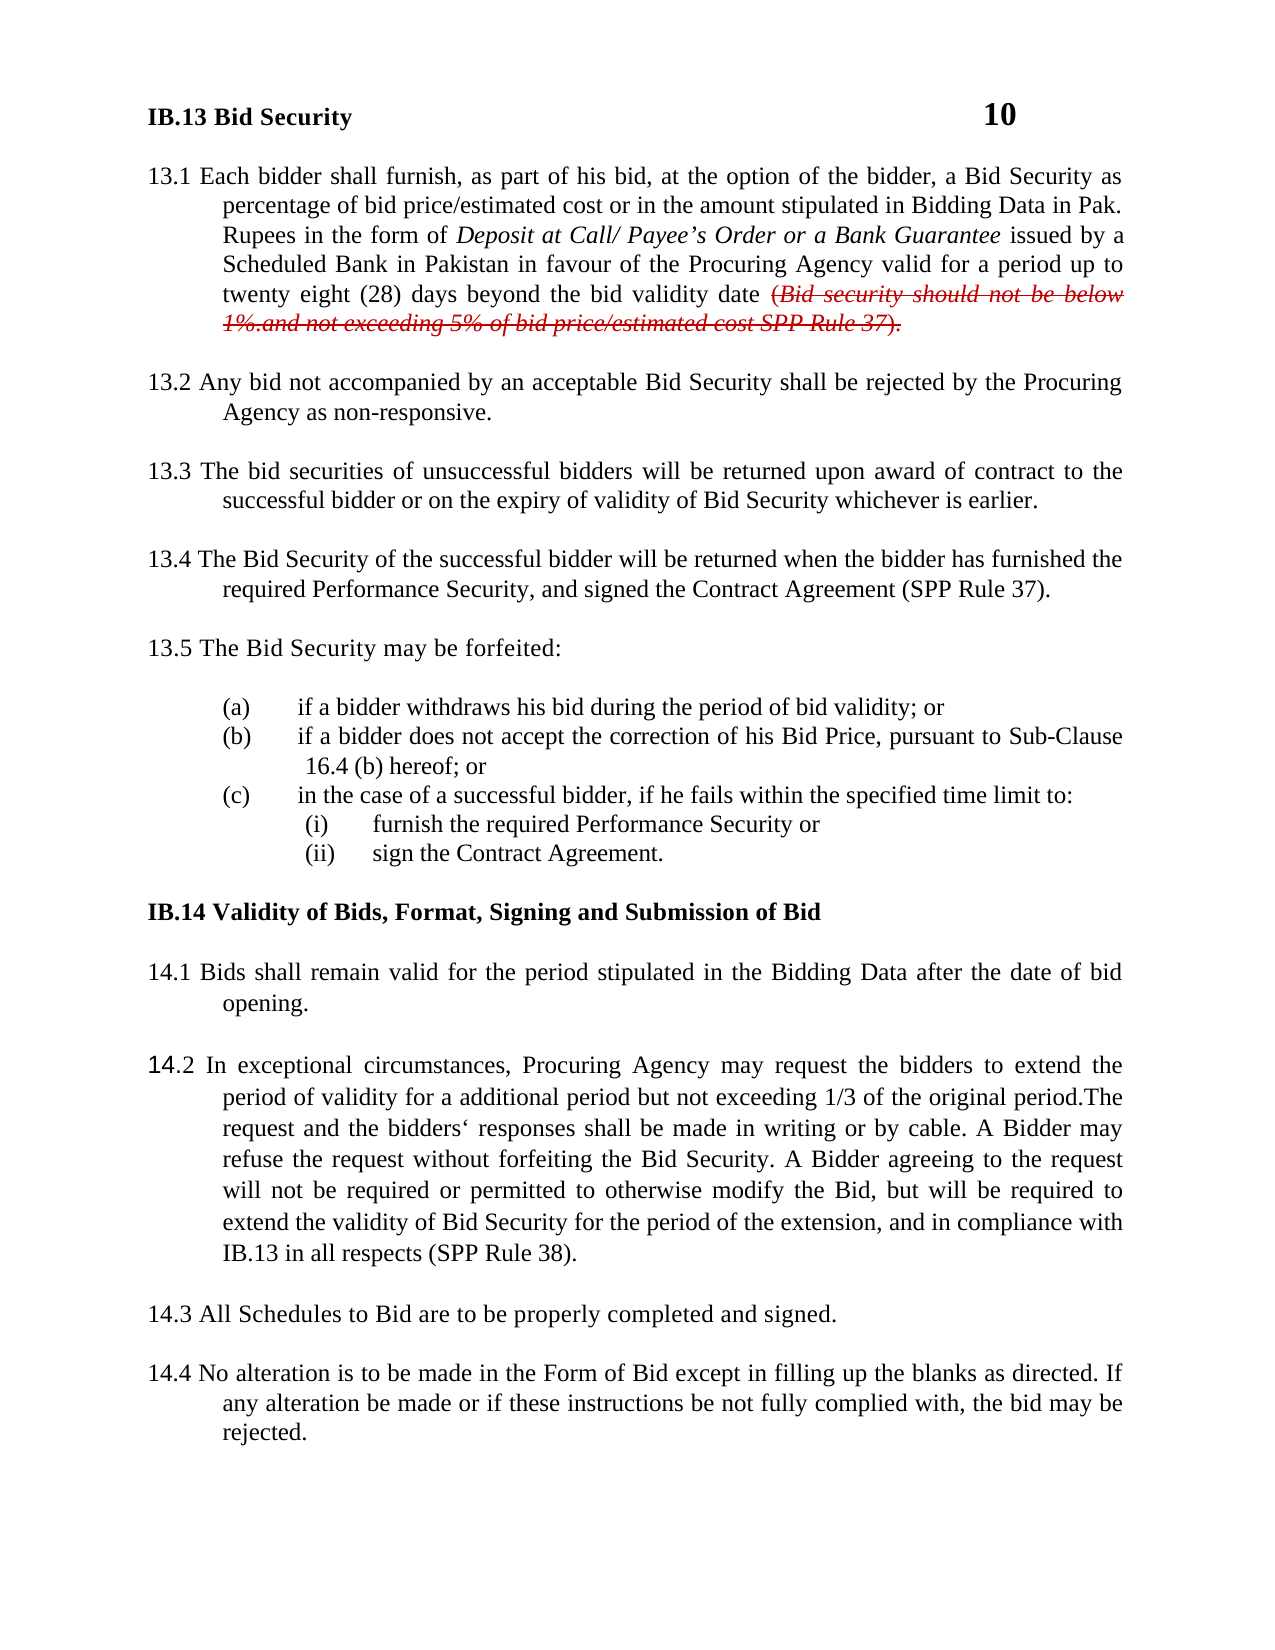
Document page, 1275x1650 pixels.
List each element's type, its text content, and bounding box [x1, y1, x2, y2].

text 13.1 Each bidder shall furnish, as part of his bid, at the option of the bidder, a Bid Security as percentage of bid price/estimated cost or in the amount stipulated in Bidding Data in Pak. Rupees in the form of Deposit at Call/ Payee’s Order or a Bank Guarantee issued by a Scheduled Bank in Pakistan in favour of the Procuring Agency valid for a period up to twenty eight (28) days beyond the bid validity date (Bid security should not be below 1%.and not exceeding 5% of bid price/estimated cost SPP Rule 37). [147, 161, 1124, 338]
list in the case of a successful bidder, if he fails within the specified time limit to: [222, 780, 1139, 809]
text 14.2 In exceptional circumstances, Procuring Agency may request the bidders to extend the period of validity for a additional period but not exceeding 1/3 of the original period.The request and the bidders‘ responses shall be made in writing or by cable. A Bidder may refuse the request without forfeiting the Bid Security. A Bidder agreeing to the request will not be required or permitted to otherwise modify the Bid, but will be required to extend the validity of Bid Security for the period of the extension, and in compliance with IB.13 in all respects (SPP Rule 38). [147, 1049, 1124, 1268]
text 14.4 No alteration is to be made in the Form of Bid except in filling up the blanks as directed. If any alteration be made or if these instructions be not fully complied with, the bid may be rejected. [147, 1358, 1124, 1447]
list sign the Contract Agreement. [305, 838, 1139, 867]
list if a bidder withdraws his bid during the period of bid validity; or [222, 692, 1139, 721]
text IB.14 Validity of Bids, Format, Signing and Submission of Bid [147, 897, 1139, 926]
text 13.3 The bid securities of unsuccessful bidders will be returned upon award of contract to the successful bidder or on the expiry of validity of Bid Security whichever is earlier. [147, 456, 1124, 515]
list furnish the required Performance Security or [305, 809, 1139, 838]
text 13.5 The Bid Security may be forfeited: [147, 633, 1139, 662]
text 14.1 Bids shall remain valid for the period stipulated in the Bidding Data after the date of bid opening. [147, 956, 1124, 1018]
text 13.4 The Bid Security of the successful bidder will be returned when the bidder has furnished the required Performance Security, and signed the Contract Agreement (SPP Rule 37). [147, 544, 1124, 603]
text IB.13 Bid Security 10 [147, 103, 1139, 131]
text 14.3 All Schedules to Bid are to be properly completed and signed. [147, 1300, 1139, 1329]
list if a bidder does not accept the correction of his Bid Price, pursuant to Sub-Clause 16.4 (b) hereof; or [222, 721, 1124, 780]
text 13.2 Any bid not accompanied by an acceptable Bid Security shall be rejected by the Procuring Agency as non-responsive. [147, 367, 1124, 426]
